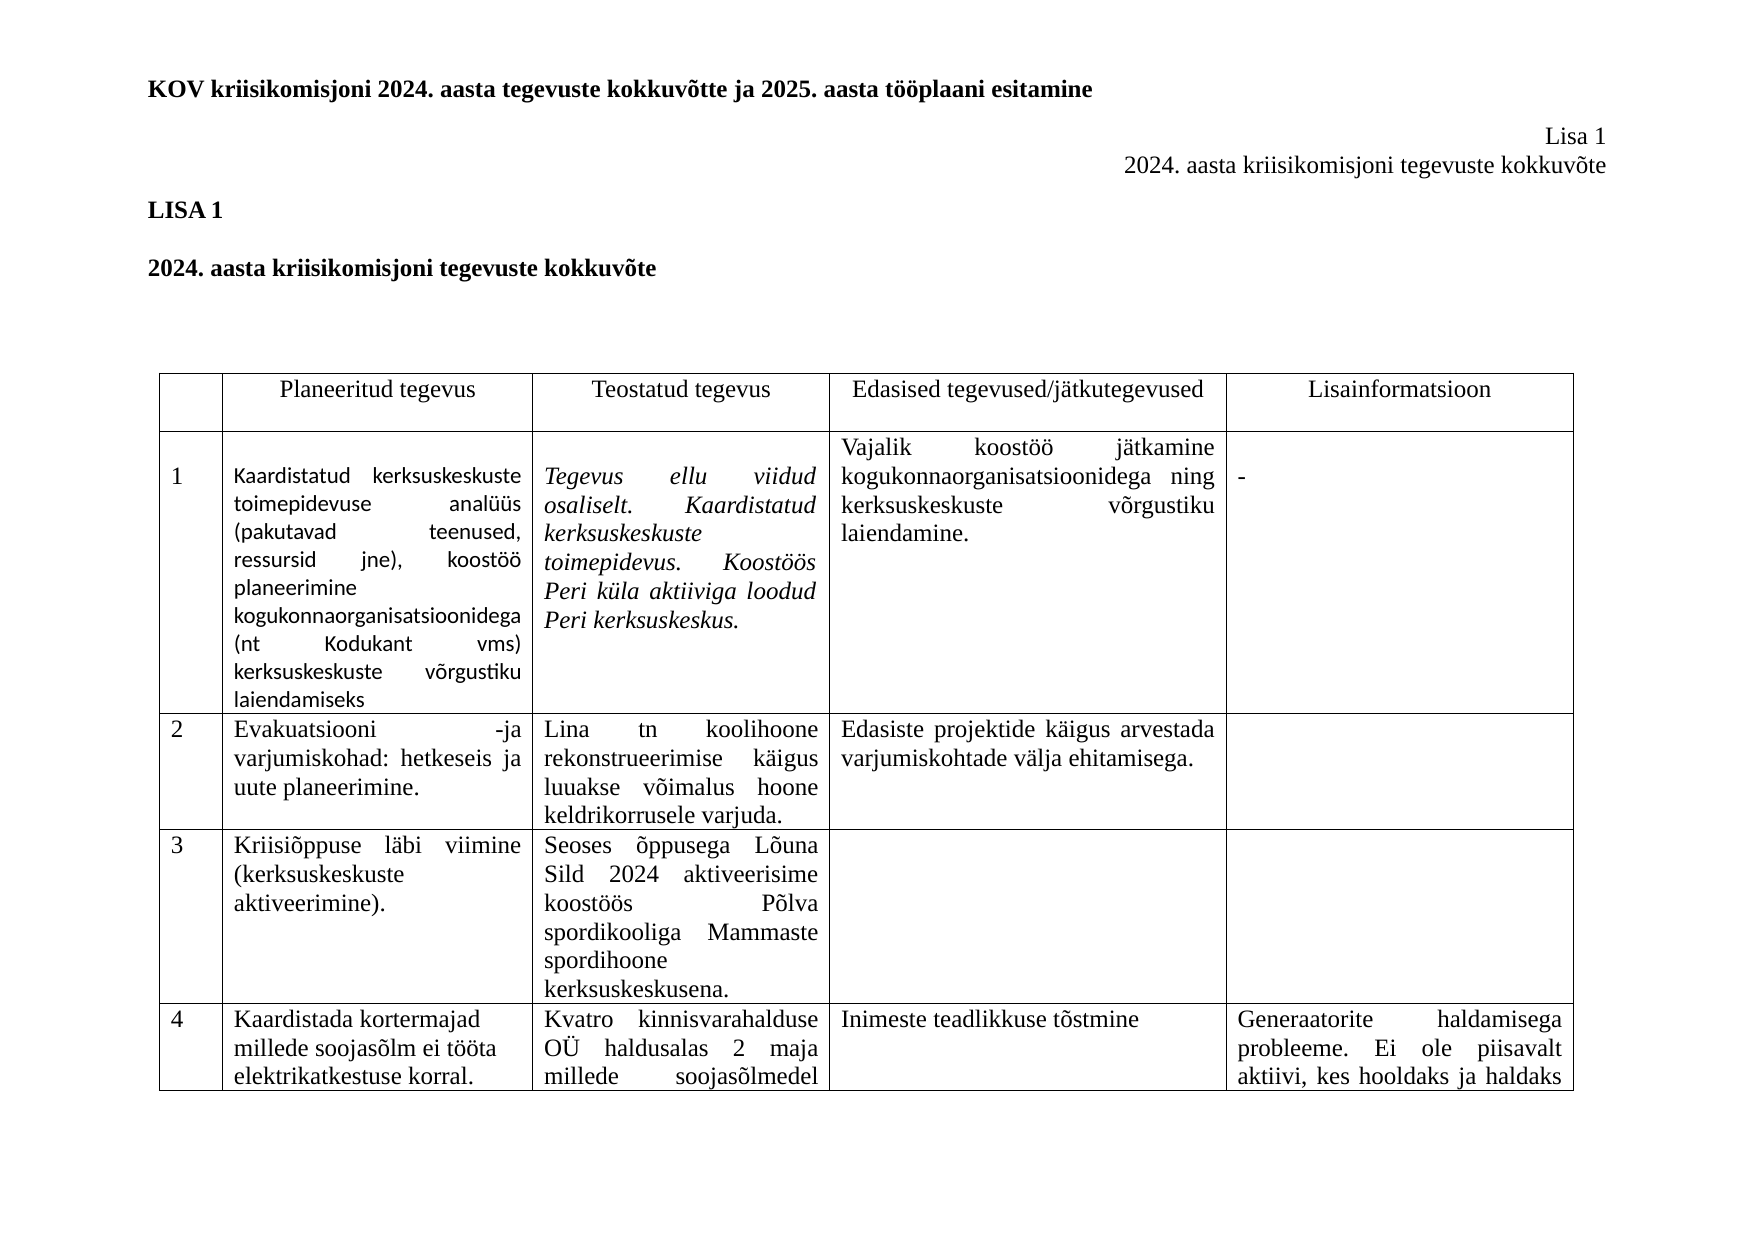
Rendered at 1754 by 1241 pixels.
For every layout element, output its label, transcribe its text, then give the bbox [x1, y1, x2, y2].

text 2024. aasta kriisikomisjoni tegevuste kokkuvõte [148, 253, 1606, 282]
table_header Planeeritud tegevus [223, 374, 532, 431]
table_cell Tegevus ellu viidud osaliselt. Kaardistatud kerksuskeskuste toimepidevus. Koostöös Peri küla aktiiviga loodud Peri kerksuskeskus. [533, 432, 829, 713]
table_cell 1 [160, 432, 222, 713]
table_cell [223, 1004, 532, 1090]
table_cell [830, 1004, 1226, 1090]
table_cell Seoses õppusega Lõuna Sild 2024 aktiveerisime koostöös Põlva spordikooliga Mammaste spordihoone kerksuskeskusena. [533, 830, 829, 1003]
table_cell 3 [160, 830, 222, 1003]
table_cell [1227, 714, 1573, 829]
table_header [160, 374, 222, 431]
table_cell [533, 1004, 829, 1090]
table_cell Kriisiõppuse läbi viimine (kerksuskeskuste aktiveerimine). [223, 830, 532, 1003]
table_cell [1227, 1004, 1573, 1090]
table_cell 2 [160, 714, 222, 829]
table_cell Vajalik koostöö jätkamine kogukonnaorganisatsioonidega ning kerksuskeskuste võrgustiku laiendamine. [830, 432, 1226, 713]
table_cell Lina tn koolihoone rekonstrueerimise käigus luuakse võimalus hoone keldrikorrusele varjuda. [533, 714, 829, 829]
table_header Teostatud tegevus [533, 374, 829, 431]
table_cell 4 [160, 1004, 222, 1090]
table_cell - [1227, 432, 1573, 713]
table_cell Edasiste projektide käigus arvestada varjumiskohtade välja ehitamisega. [830, 714, 1226, 829]
table_cell [1227, 830, 1573, 1003]
table_header Lisainformatsioon [1227, 374, 1573, 431]
table_header Edasised tegevused/jätkutegevused [830, 374, 1226, 431]
table_cell [830, 830, 1226, 1003]
table_cell Evakuatsiooni -ja varjumiskohad: hetkeseis ja uute planeerimine. [223, 714, 532, 829]
text LISA 1 [148, 196, 1606, 224]
table_cell Kaardistatud kerksuskeskuste toimepidevuse analüüs (pakutavad teenused, ressursid jne), koostöö planeerimine kogukonnaorganisatsioonidega (nt Kodukant vms) kerksuskeskuste võrgustiku laiendamiseks [223, 432, 532, 713]
